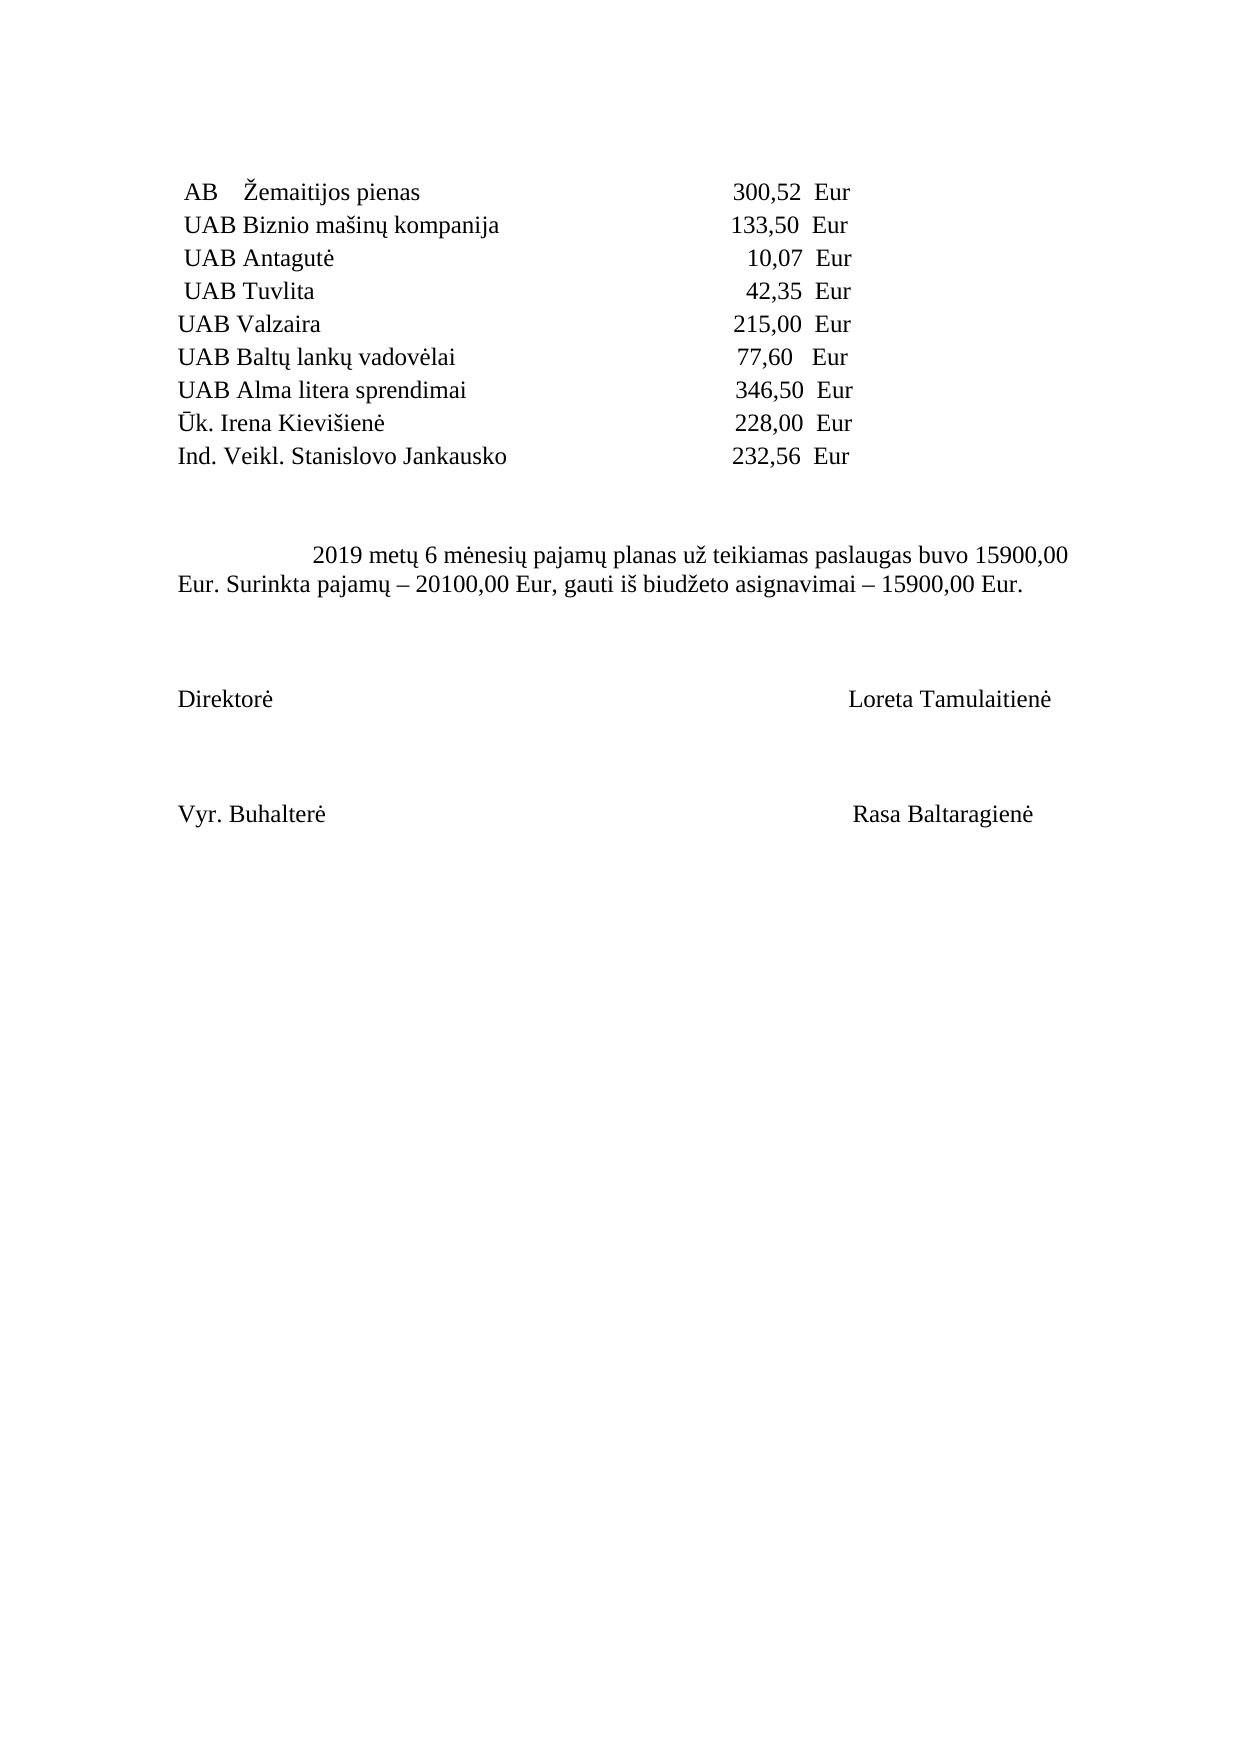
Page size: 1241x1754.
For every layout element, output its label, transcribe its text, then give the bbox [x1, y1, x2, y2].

text UAB Biznio mašinų kompanija 133,50 Eur [177, 210, 1087, 239]
text UAB Valzaira 215,00 Eur [177, 309, 1087, 338]
text Ind. Veikl. Stanislovo Jankausko 232,56 Eur [177, 441, 1087, 470]
text UAB Alma litera sprendimai 346,50 Eur [177, 375, 1087, 404]
text AB Žemaitijos pienas 300,52 Eur [177, 177, 1087, 206]
text UAB Baltų lankų vadovėlai 77,60 Eur [177, 342, 1087, 371]
text 2019 metų 6 mėnesių pajamų planas už teikiamas paslaugas buvo 15900,00 Eur. Surinkta pajamų – 20100,00 Eur, gauti iš biudžeto asignavimai – 15900,00 Eur. [177, 540, 1087, 598]
text UAB Tuvlita 42,35 Eur [177, 276, 1087, 305]
text Ūk. Irena Kievišienė 228,00 Eur [177, 408, 1087, 437]
text Vyr. Buhalterė Rasa Baltaragienė [177, 799, 1087, 828]
text UAB Antagutė 10,07 Eur [177, 243, 1087, 272]
text Direktorė Loreta Tamulaitienė [177, 684, 1087, 713]
